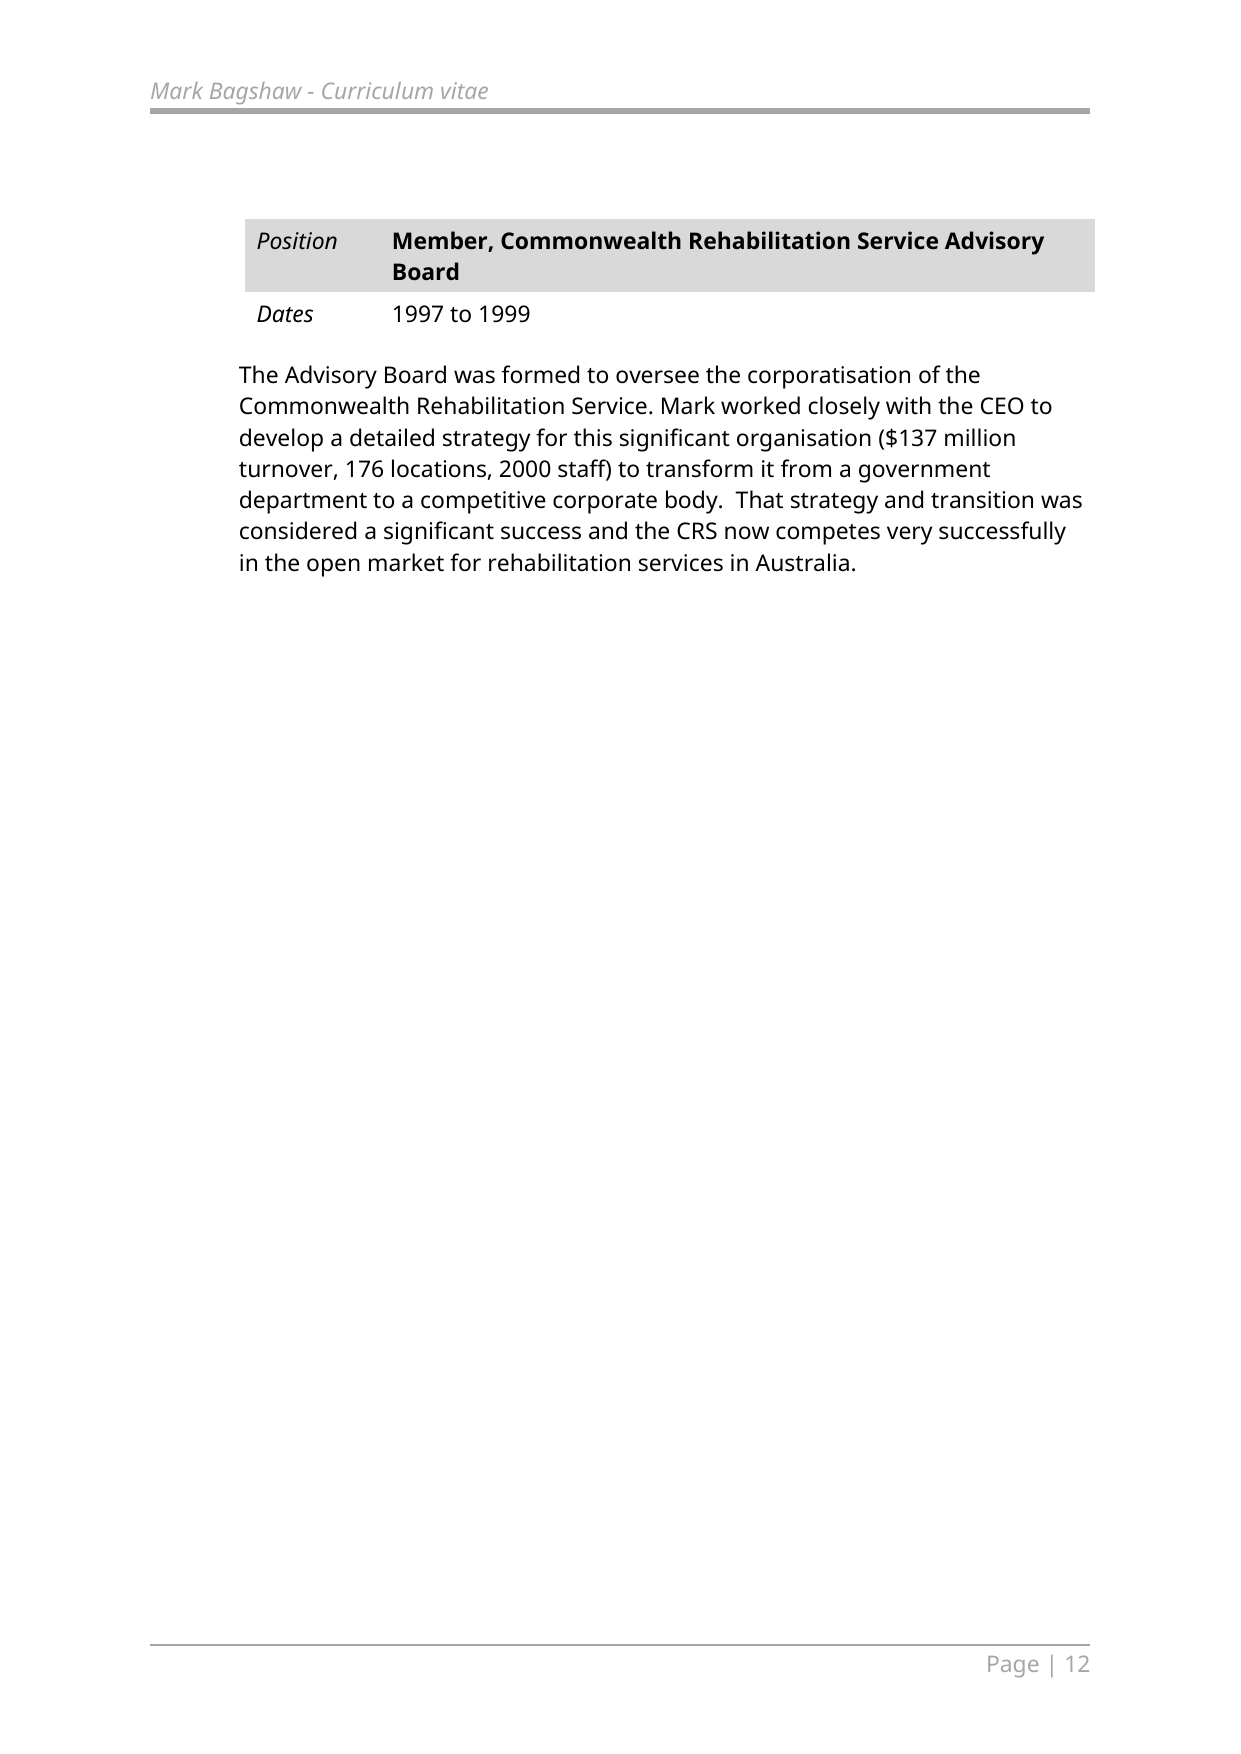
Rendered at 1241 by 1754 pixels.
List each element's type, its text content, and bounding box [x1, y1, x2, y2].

table_header Position [245, 219, 380, 292]
table_cell Dates [245, 292, 380, 334]
table_header Member, Commonwealth Rehabilitation Service Advisory Board [380, 219, 1095, 292]
text The Advisory Board was formed to oversee the corporatisation of the Commonwealth Rehabilitation Service. Mark worked closely with the CEO to develop a detailed strategy for this significant organisation ($137 million turnover, 176 locations, 2000 staff) to transform it from a government department to a competitive corporate body. That strategy and transition was considered a significant success and the CRS now competes very successfully in the open market for rehabilitation services in Australia. [239, 359, 1090, 578]
table_cell 1997 to 1999 [380, 292, 1095, 334]
